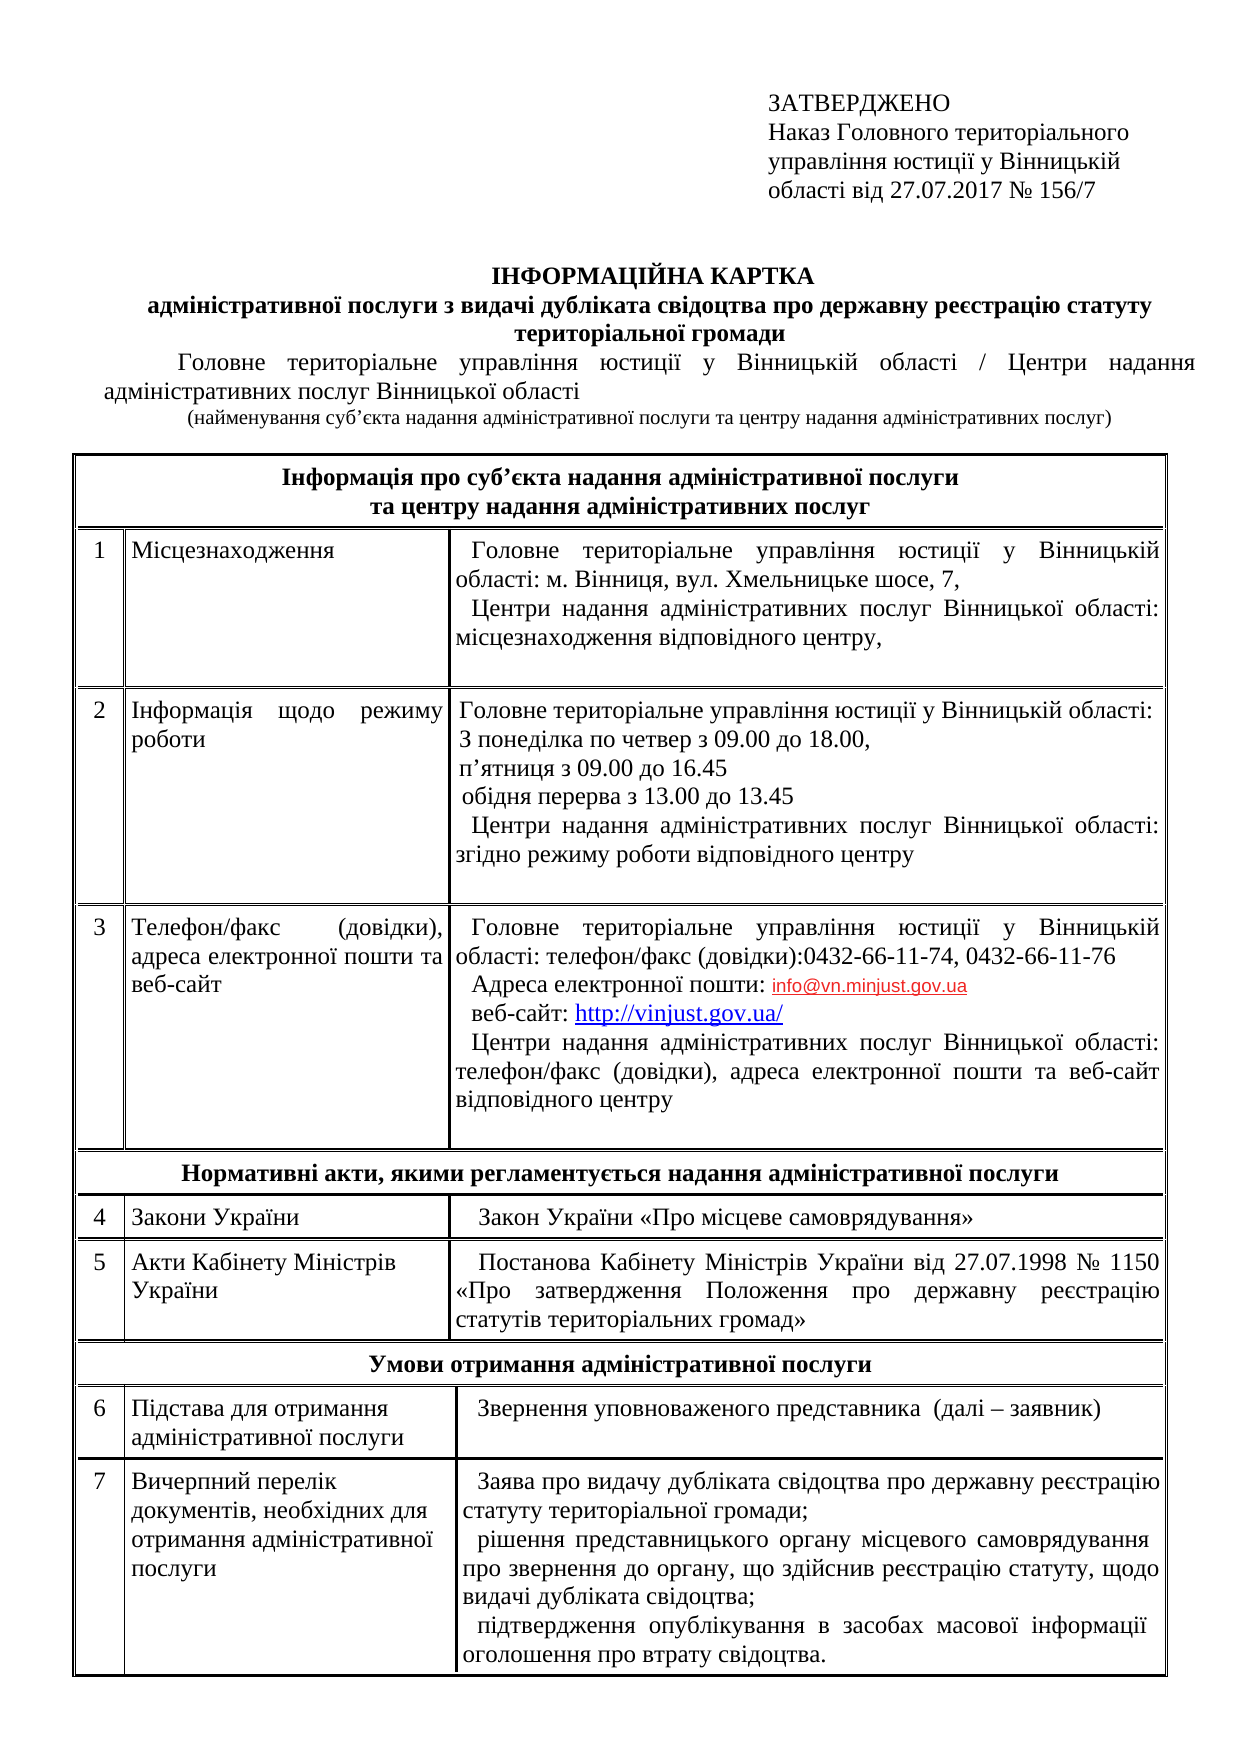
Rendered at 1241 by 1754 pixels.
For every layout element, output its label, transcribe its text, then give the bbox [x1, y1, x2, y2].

text Головне територіальне управління юстиції у Вінницькій області / Центри надання адміністративних послуг Вінницької області [103, 347, 1196, 405]
table_cell 7 [76, 1457, 124, 1674]
text ЗАТВЕРДЖЕНО [768, 88, 1196, 117]
table_cell Закони України [125, 1196, 448, 1237]
table_cell Підстава для отримання адміністративної послуги [125, 1387, 455, 1457]
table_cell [456, 1457, 1165, 1674]
table_cell Місцезнаходження [126, 530, 448, 686]
text (найменування суб’єкта надання адміністративної послуги та центру надання адміністративних послуг) [103, 405, 1196, 429]
table_cell Інформація щодо режиму роботи [126, 689, 448, 903]
table_cell Головне територіальне управління юстиції у Вінницькій області: м. Вінниця, вул. Хмельницьке шосе, 7, Центри надання адміністративних послуг Вінницької області: місцезнаходження відповідного центру, [451, 526, 1165, 686]
text адміністративної послуги з видачі дубліката свідоцтва про державну реєстрацію статуту територіальної громади [103, 290, 1196, 347]
table_cell Умови отримання адміністративної послуги [76, 1339, 1165, 1384]
table_cell Головне територіальне управління юстиції у Вінницькій області: телефон/факс (довідки):0432-66-11-74, 0432-66-11-76 Адреса електронної пошти: info@vn.minjust.gov.ua веб-сайт: http://vinjust.gov.ua/ Центри надання адміністративних послуг Вінницької області: телефон/факс (довідки), адреса електронної пошти та веб-сайт відповідного центру [449, 903, 1166, 1148]
table_cell 2 [74, 686, 125, 903]
table_cell Головне територіальне управління юстиції у Вінницькій області: З понеділка по четвер з 09.00 до 18.00, п’ятниця з 09.00 до 16.45 обідня перерва з 13.00 до 13.45 Центри надання адміністративних послуг Вінницької області: згідно режиму роботи відповідного центру [449, 686, 1166, 903]
table_cell Постанова Кабінету Міністрів України від 27.07.1998 № 1150 «Про затвердження Положення про державну реєстрацію статутів територіальних громад» [451, 1237, 1165, 1339]
table_cell Акти Кабінету Міністрів України [125, 1241, 448, 1339]
text ІНФОРМАЦІЙНА КАРТКА [103, 261, 1196, 290]
table_cell 6 [74, 1384, 124, 1457]
text Наказ Головного територіального управління юстиції у Вінницькій області від 27.07.2017 № 156/7 [768, 117, 1196, 203]
table_cell 3 [74, 903, 125, 1148]
table_header Інформація про суб’єкта надання адміністративної послуги та центру надання адміністративних послуг [76, 456, 1165, 526]
table_cell Закон України «Про місцеве самоврядування» [451, 1193, 1166, 1237]
table_cell 5 [76, 1237, 124, 1339]
table_cell 1 [76, 526, 123, 686]
table_cell Телефон/факс (довідки), адреса електронної пошти та веб-сайт [126, 906, 448, 1148]
table_cell Нормативні акти, якими регламентується надання адміністративної послуги [76, 1148, 1165, 1193]
table_cell Звернення уповноваженого представника (далі – заявник) [456, 1384, 1166, 1457]
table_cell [125, 1460, 456, 1674]
table_cell 4 [74, 1193, 124, 1237]
